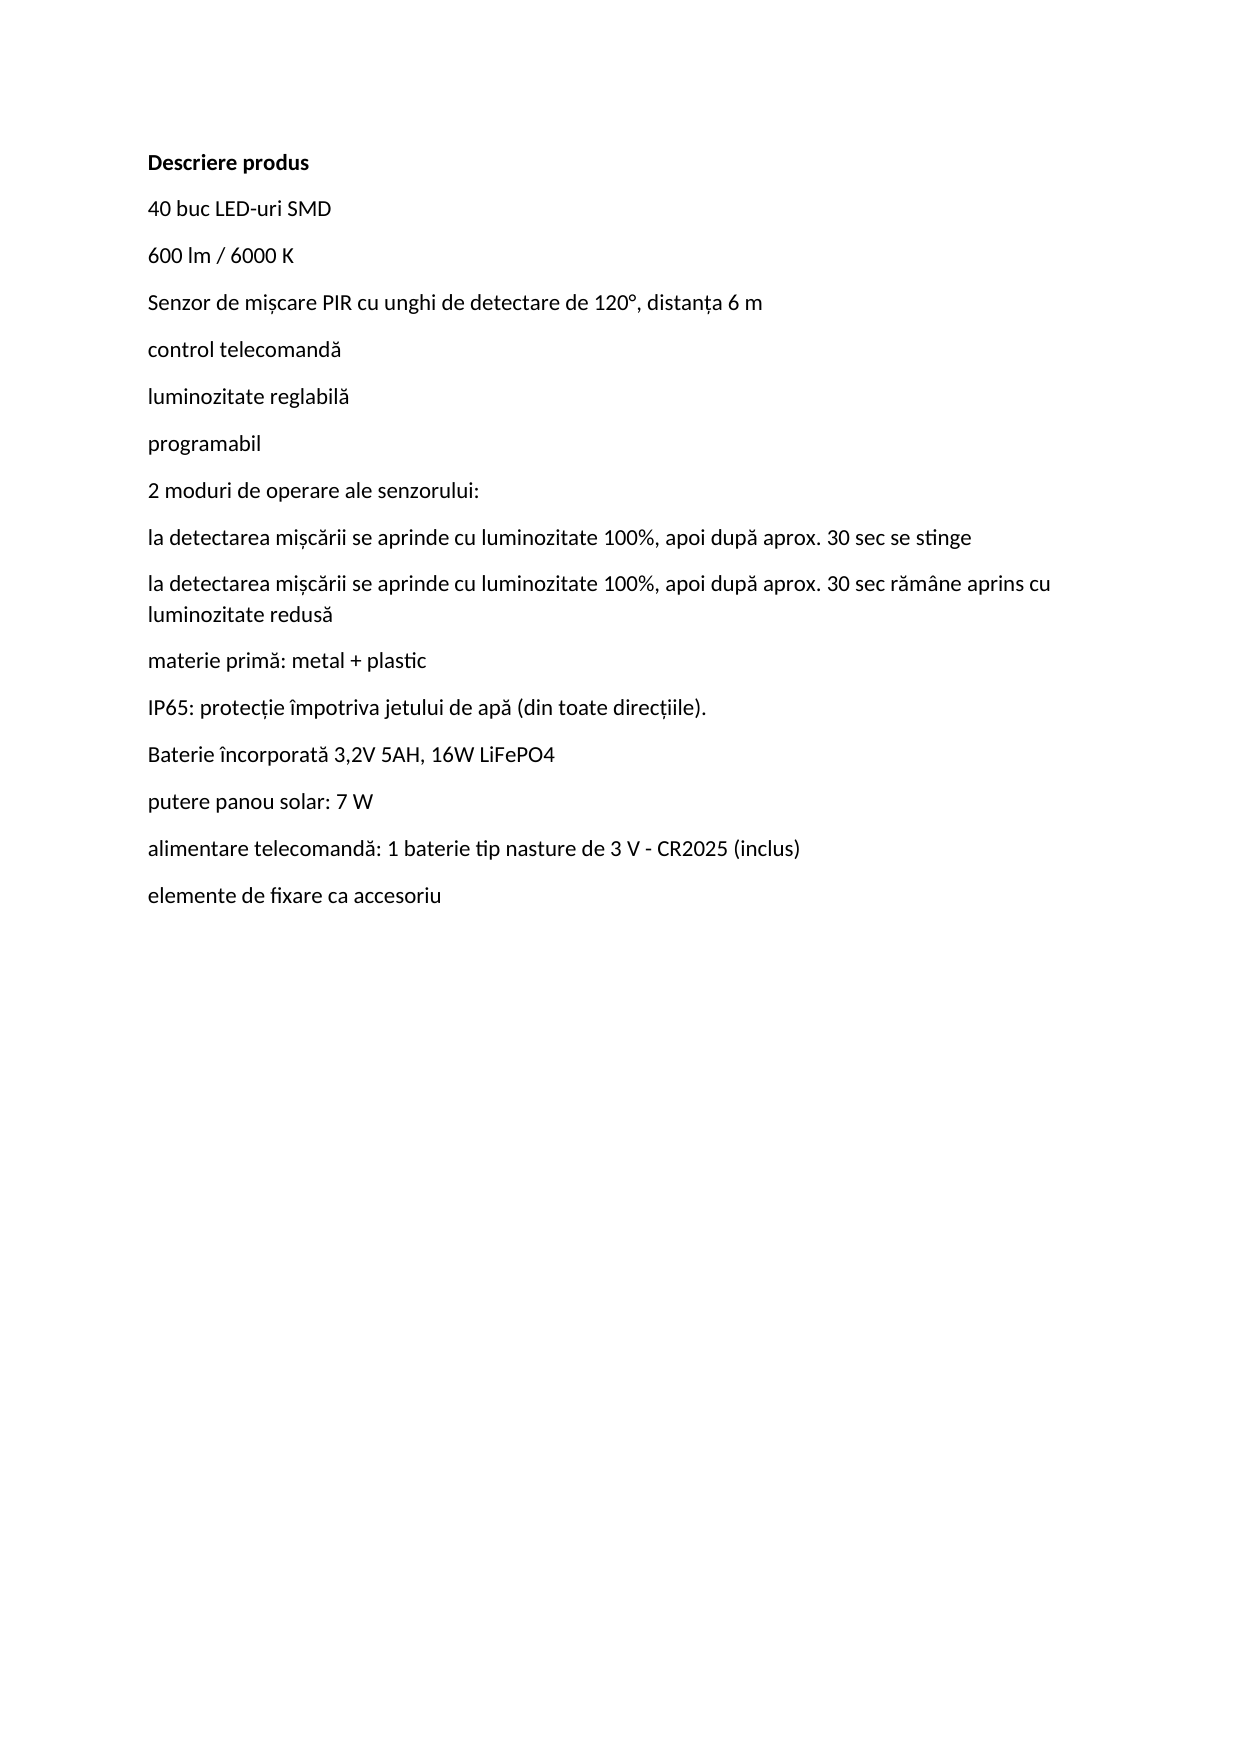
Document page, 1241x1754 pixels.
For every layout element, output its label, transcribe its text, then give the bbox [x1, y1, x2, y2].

text 600 lm / 6000 K [148, 241, 1093, 269]
text Baterie încorporată 3,2V 5AH, 16W LiFePO4 [148, 740, 1093, 768]
text materie primă: metal + plastic [148, 647, 1093, 674]
text la detectarea mișcării se aprinde cu luminozitate 100%, apoi după aprox. 30 sec se stinge [148, 523, 1093, 551]
text Descriere produs [148, 148, 1093, 176]
text la detectarea mișcării se aprinde cu luminozitate 100%, apoi după aprox. 30 sec rămâne aprins cu luminozitate redusă [148, 569, 1093, 628]
text elemente de fixare ca accesoriu [148, 881, 1093, 909]
text Senzor de mișcare PIR cu unghi de detectare de 120°, distanța 6 m [148, 288, 1093, 316]
text 2 moduri de operare ale senzorului: [148, 476, 1093, 504]
text alimentare telecomandă: 1 baterie tip nasture de 3 V - CR2025 (inclus) [148, 834, 1093, 862]
text IP65: protecție împotriva jetului de apă (din toate direcțiile). [148, 693, 1093, 721]
text control telecomandă [148, 335, 1093, 363]
text putere panou solar: 7 W [148, 787, 1093, 815]
text luminozitate reglabilă [148, 382, 1093, 410]
text programabil [148, 429, 1093, 457]
text 40 buc LED-uri SMD [148, 194, 1093, 222]
